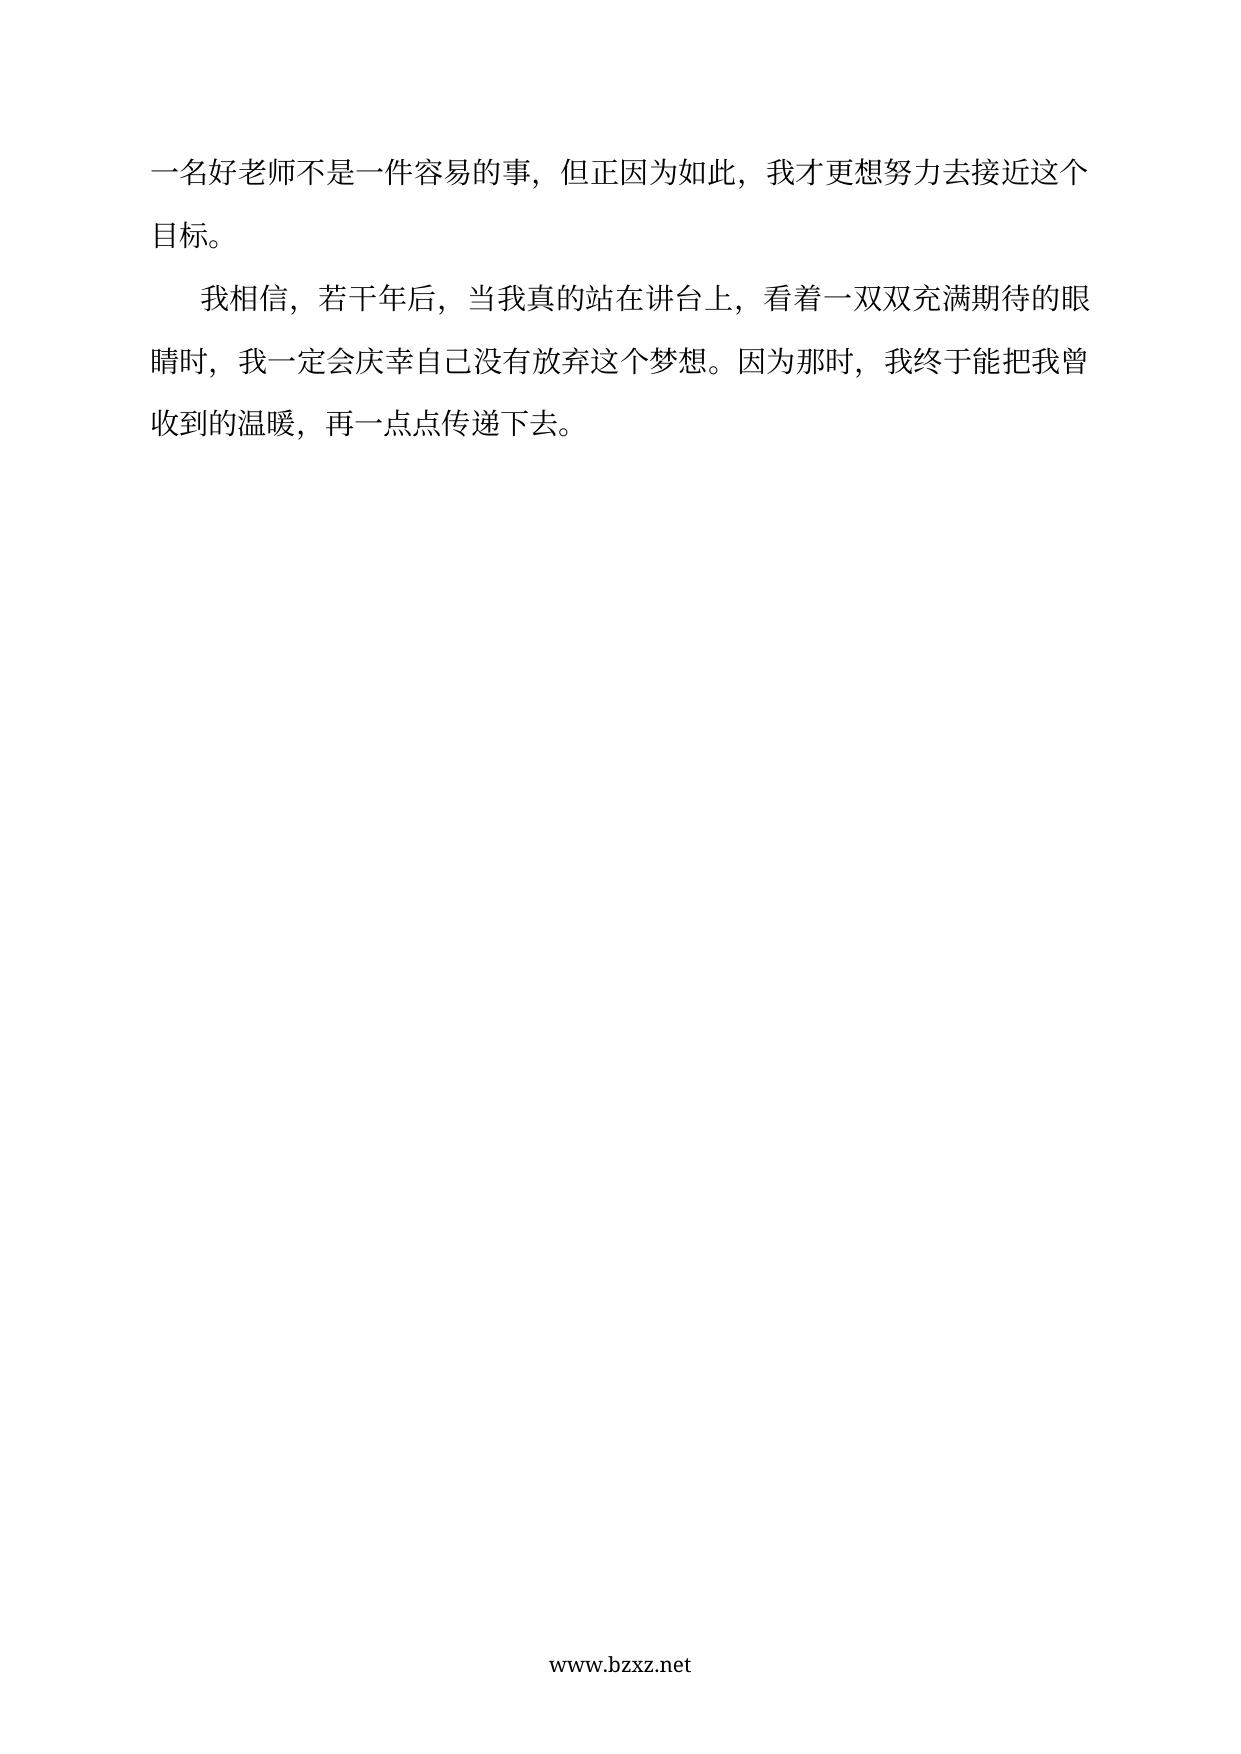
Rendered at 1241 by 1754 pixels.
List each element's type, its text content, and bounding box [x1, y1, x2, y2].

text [150, 150, 1090, 255]
text 我相信，若干年后，当我真的站在讲台上，看着一双双充满期待的眼睛时，我一定会庆幸自己没有放弃这个梦想。因为那时，我终于能把我曾收到的温暖，再一点点传递下去。 [150, 276, 1090, 443]
